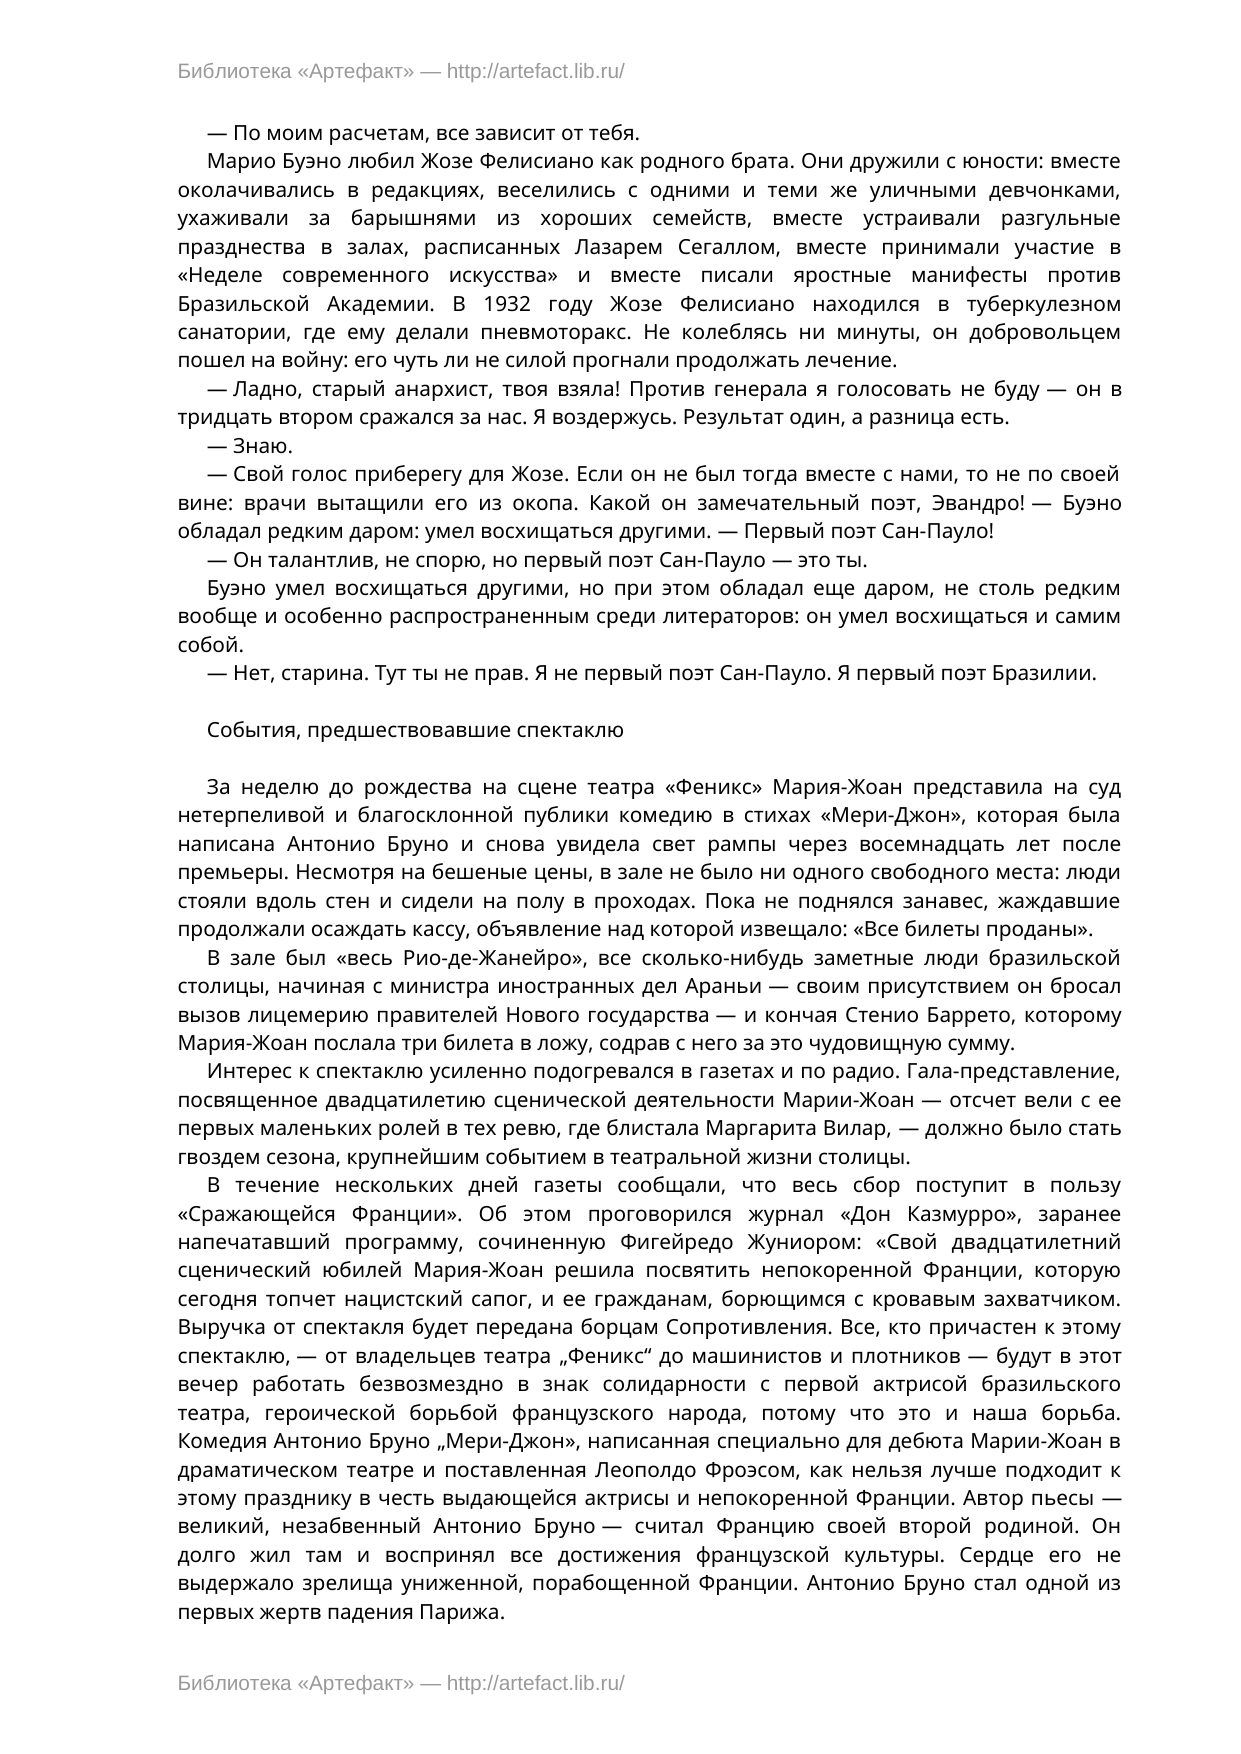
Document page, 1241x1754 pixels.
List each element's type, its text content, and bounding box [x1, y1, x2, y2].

text — Он талантлив, не спорю, но первый поэт Сан-Пауло — это ты. [177, 545, 1122, 573]
text — Нет, старина. Тут ты не прав. Я не первый поэт Сан-Пауло. Я первый поэт Бразилии. [177, 658, 1122, 687]
subtitle События, предшествовавшие спектаклю [177, 715, 1122, 744]
text За неделю до рождества на сцене театра «Феникс» Мария-Жоан представила на суд нетерпеливой и благосклонной публики комедию в стихах «Мери-Джон», которая была написана Антонио Бруно и снова увидела свет рампы через восемнадцать лет после премьеры. Несмотря на бешеные цены, в зале не было ни одного свободного места: люди стояли вдоль стен и сидели на полу в проходах. Пока не поднялся занавес, жаждавшие продолжали осаждать кассу, объявление над которой извещало: «Все билеты проданы». [177, 772, 1122, 943]
text Марио Буэно любил Жозе Фелисиано как родного брата. Они дружили с юности: вместе околачивались в редакциях, веселились с одними и теми же уличными девчонками, ухаживали за барышнями из хороших семейств, вместе устраивали разгульные празднества в залах, расписанных Лазарем Сегаллом, вместе принимали участие в «Неделе современного искусства» и вместе писали яростные манифесты против Бразильской Академии. В 1932 году Жозе Фелисиано находился в туберкулезном санатории, где ему делали пневмоторакс. Не колеблясь ни минуты, он добровольцем пошел на войну: его чуть ли не силой прогнали продолжать лечение. [177, 147, 1122, 374]
text Интерес к спектаклю усиленно подогревался в газетах и по радио. Гала-представление, посвященное двадцатилетию сценической деятельности Марии-Жоан — отсчет вели с ее первых маленьких ролей в тех ревю, где блистала Маргарита Вилар, — должно было стать гвоздем сезона, крупнейшим событием в театральной жизни столицы. [177, 1057, 1122, 1170]
text Буэно умел восхищаться другими, но при этом обладал еще даром, не столь редким вообще и особенно распространенным среди литераторов: он умел восхищаться и самим собой. [177, 573, 1122, 658]
text В зале был «весь Рио-де-Жанейро», все сколько-нибудь заметные люди бразильской столицы, начиная с министра иностранных дел Араньи — своим присутствием он бросал вызов лицемерию правителей Нового государства — и кончая Стенио Баррето, которому Мария-Жоан послала три билета в ложу, содрав с него за это чудовищную сумму. [177, 943, 1122, 1057]
text — Знаю. [177, 431, 1122, 459]
text — Ладно, старый анархист, твоя взяла! Против генерала я голосовать не буду — он в тридцать втором сражался за нас. Я воздержусь. Результат один, а разница есть. [177, 374, 1122, 431]
text — По моим расчетам, все зависит от тебя. [177, 118, 1122, 147]
text — Свой голос приберегу для Жозе. Если он не был тогда вместе с нами, то не по своей вине: врачи вытащили его из окопа. Какой он замечательный поэт, Эвандро! — Буэно обладал редким даром: умел восхищаться другими. — Первый поэт Сан-Пауло! [177, 459, 1122, 545]
text В течение нескольких дней газеты сообщали, что весь сбор поступит в пользу «Сражающейся Франции». Об этом проговорился журнал «Дон Казмурро», заранее напечатавший программу, сочиненную Фигейредо Жуниором: «Свой двадцатилетний сценический юбилей Мария-Жоан решила посвятить непокоренной Франции, которую сегодня топчет нацистский сапог, и ее гражданам, борющимся с кровавым захватчиком. Выручка от спектакля будет передана борцам Сопротивления. Все, кто причастен к этому спектаклю, — от владельцев театра „Феникс“ до машинистов и плотников — будут в этот вечер работать безвозмездно в знак солидарности с первой актрисой бразильского театра, героической борьбой французского народа, потому что это и наша борьба. Комедия Антонио Бруно „Мери-Джон», написанная специально для дебюта Марии-Жоан в драматическом театре и поставленная Леополдо Фроэсом, как нельзя лучше подходит к этому празднику в честь выдающейся актрисы и непокоренной Франции. Автор пьесы — великий, незабвенный Антонио Бруно — считал Францию своей второй родиной. Он долго жил там и воспринял все достижения французской культуры. Сердце его не выдержало зрелища униженной, порабощенной Франции. Антонио Бруно стал одной из первых жертв падения Парижа. [177, 1170, 1122, 1625]
